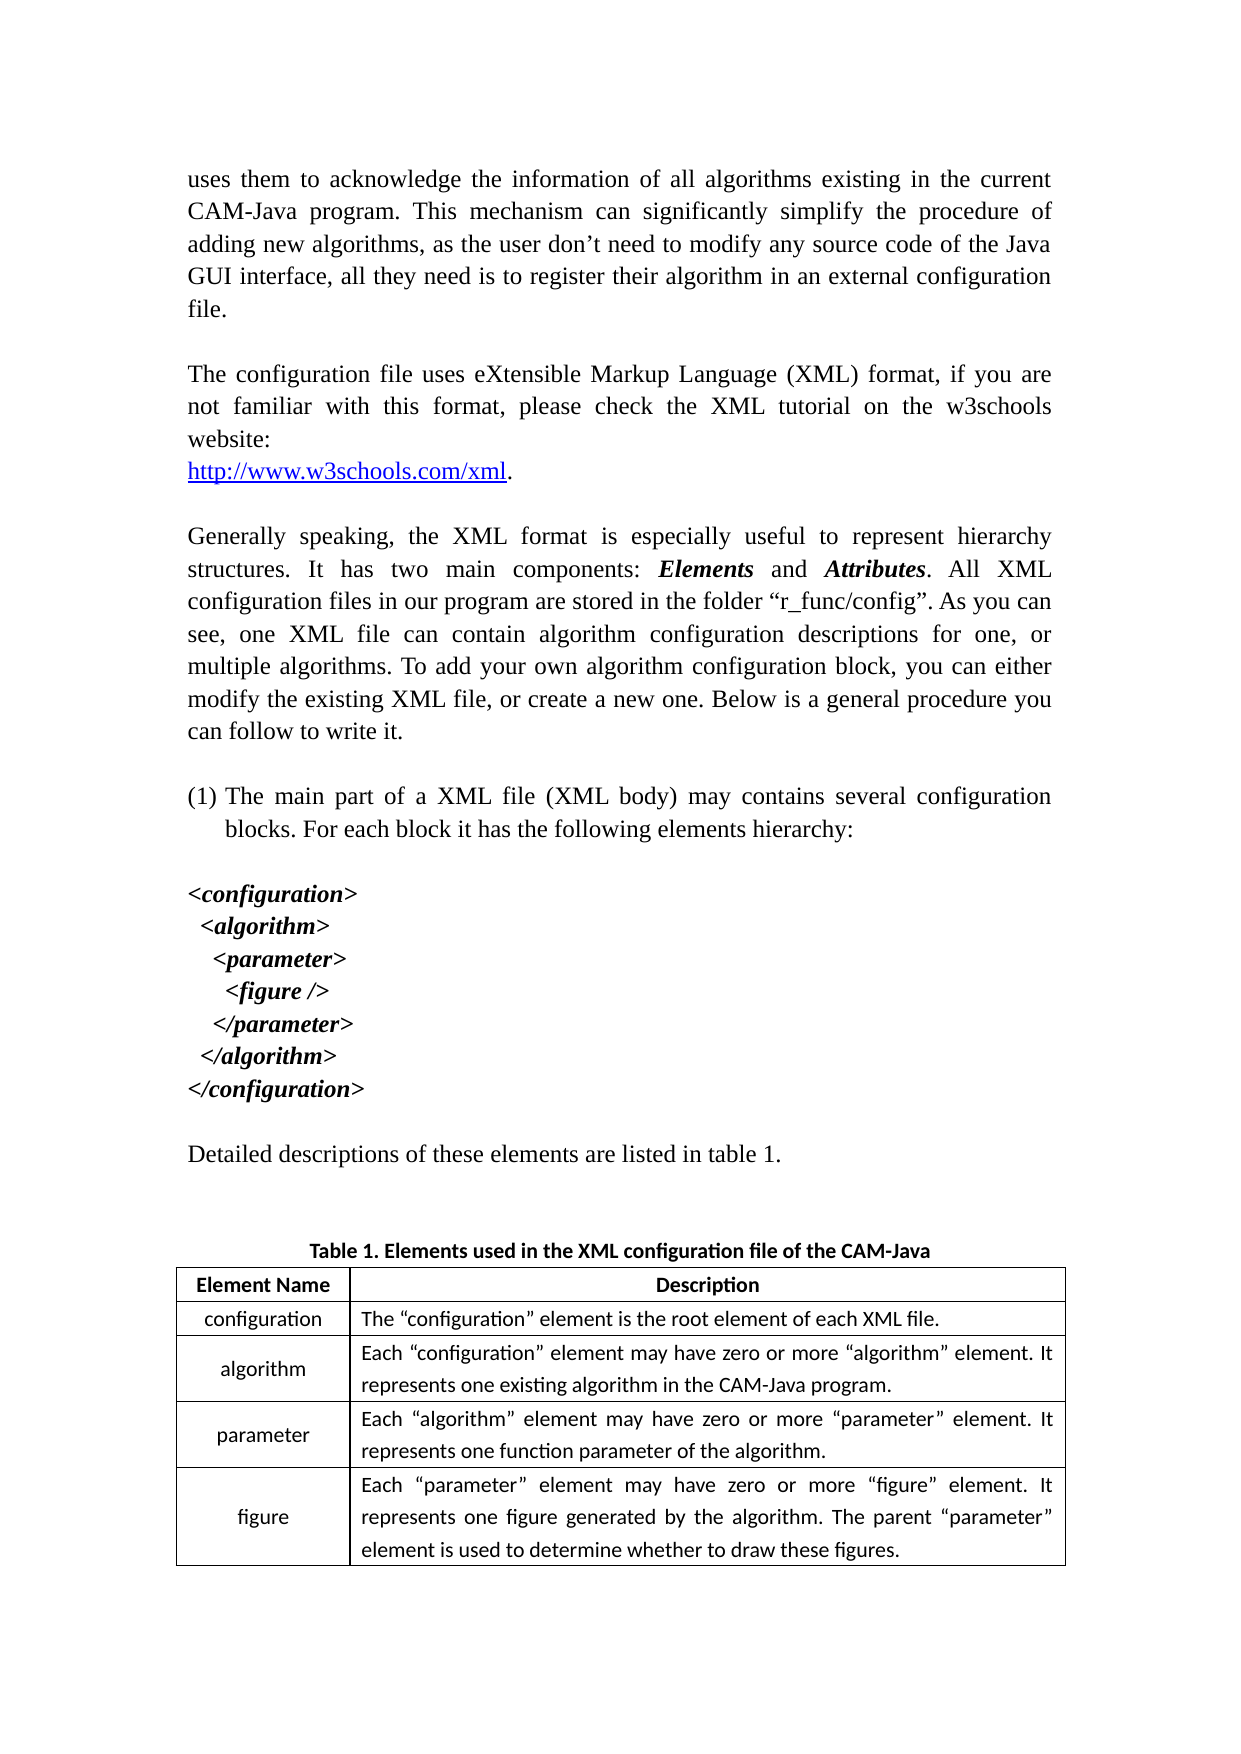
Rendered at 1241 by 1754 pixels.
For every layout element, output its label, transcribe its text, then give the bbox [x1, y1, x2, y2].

table_header Description [351, 1268, 1065, 1301]
text <parameter> [187, 942, 1053, 974]
text </algorithm> [187, 1039, 1053, 1072]
text http://www.w3schools.com/xml. [187, 454, 1053, 487]
text <algorithm> [187, 909, 1053, 942]
text Detailed descriptions of these elements are listed in table 1. [187, 1137, 1053, 1169]
list The main part of a XML file (XML body) may contains several configuration blocks. For each block it has the following elements hierarchy: [187, 779, 1053, 844]
table_cell configuration [177, 1302, 349, 1335]
table_cell Each “configuration” element may have zero or more “algorithm” element. It represents one existing algorithm in the CAM-Java program. [351, 1336, 1065, 1401]
table_cell parameter [177, 1402, 349, 1467]
text Table 1. Elements used in the XML configuration file of the CAM-Java [187, 1234, 1053, 1267]
text The configuration file uses eXtensible Markup Language (XML) format, if you are not familiar with this format, please check the XML tutorial on the w3schools website: [187, 357, 1053, 454]
table_cell algorithm [177, 1336, 349, 1401]
table_cell figure [177, 1468, 349, 1565]
table_cell Each “parameter” element may have zero or more “figure” element. It represents one figure generated by the algorithm. The parent “parameter” element is used to determine whether to draw these figures. [351, 1468, 1065, 1565]
text </configuration> [187, 1072, 1053, 1104]
text <figure /> [187, 974, 1053, 1007]
text <configuration> [187, 877, 1053, 909]
table_cell Each “algorithm” element may have zero or more “parameter” element. It represents one function parameter of the algorithm. [351, 1402, 1065, 1467]
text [187, 162, 1053, 324]
text </parameter> [187, 1007, 1053, 1039]
table_header Element Name [177, 1268, 349, 1301]
text Generally speaking, the XML format is especially useful to represent hierarchy structures. It has two main components: Elements and Attributes. All XML configuration files in our program are stored in the folder “r_func/config”. As you can see, one XML file can contain algorithm configuration descriptions for one, or multiple algorithms. To add your own algorithm configuration block, you can either modify the existing XML file, or create a new one. Below is a general procedure you can follow to write it. [187, 519, 1053, 747]
table_cell The “configuration” element is the root element of each XML file. [351, 1302, 1065, 1335]
